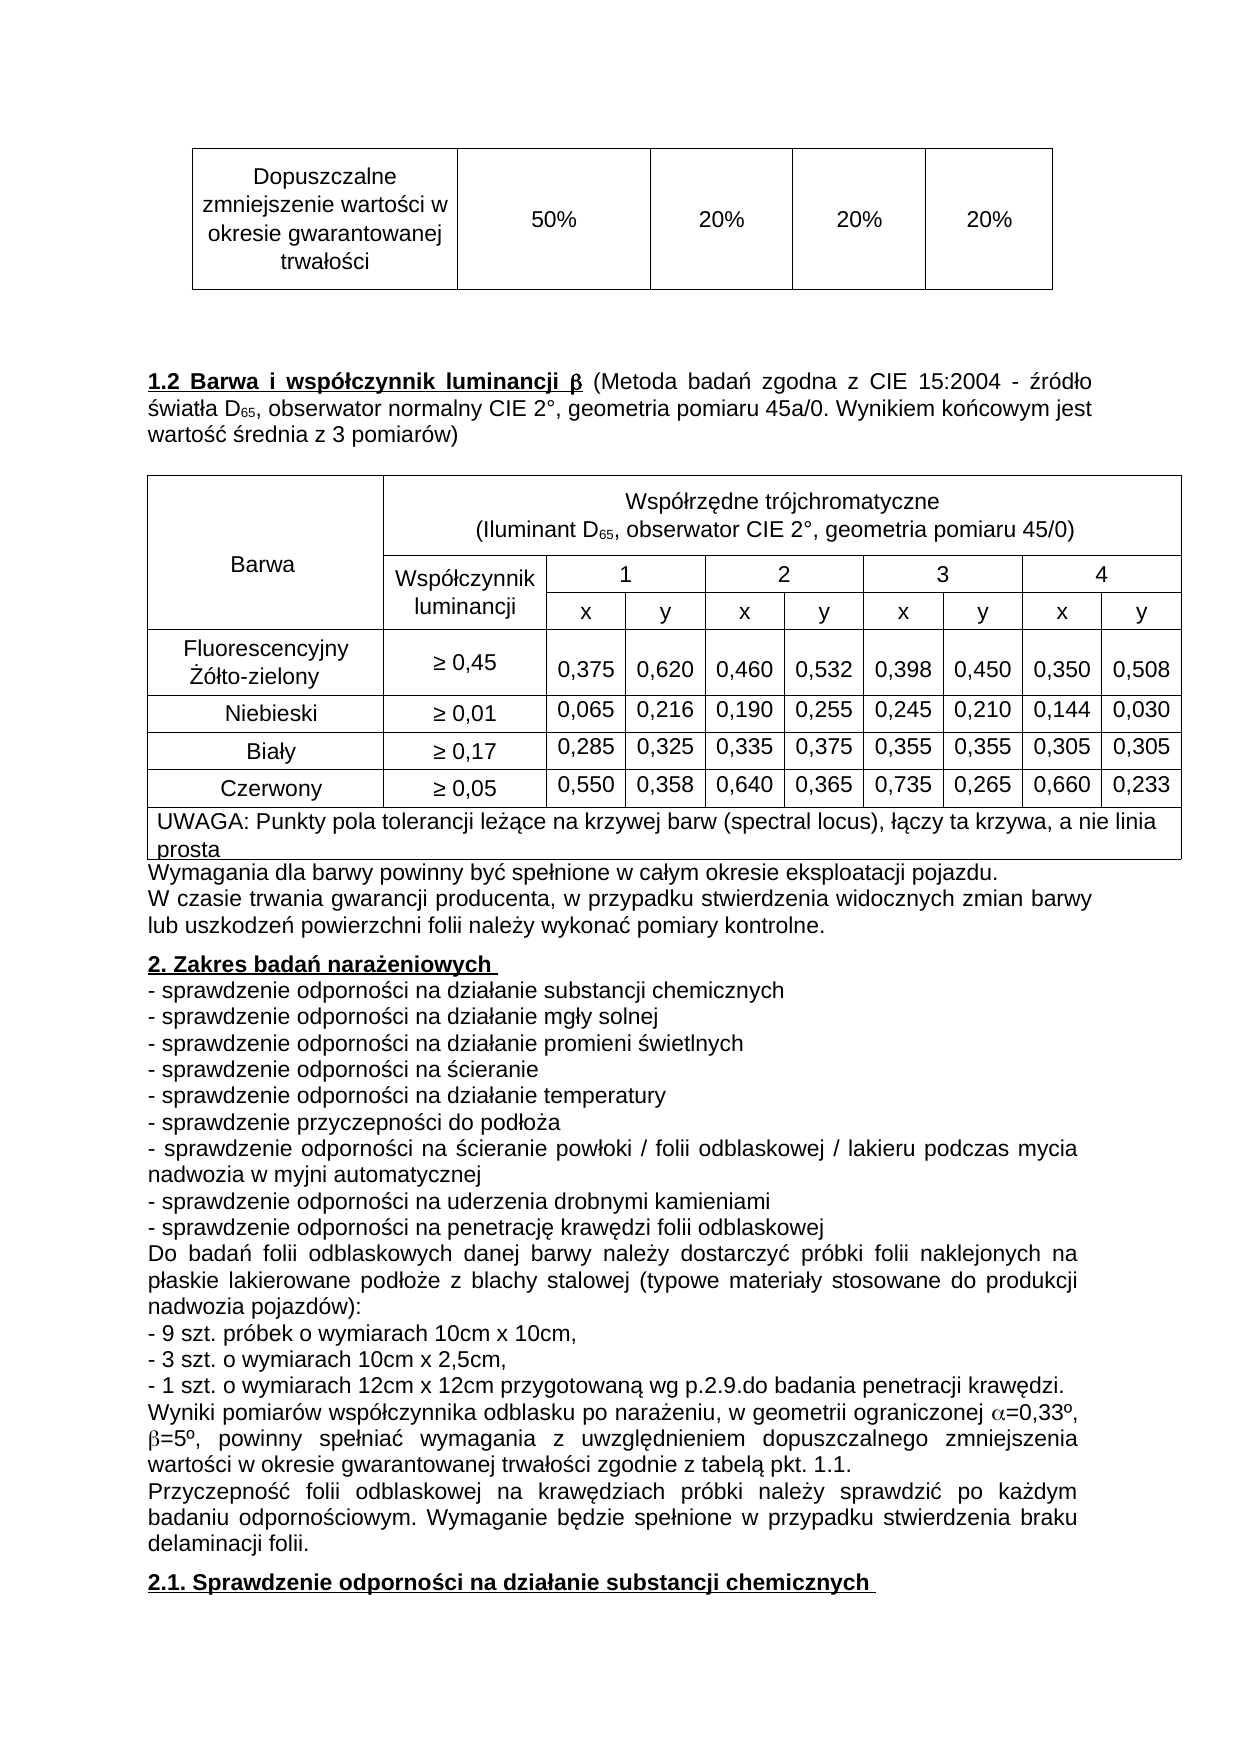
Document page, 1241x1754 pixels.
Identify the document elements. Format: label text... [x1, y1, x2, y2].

table_cell 0,355 [944, 733, 1022, 769]
table_cell 20% [793, 149, 925, 288]
text Wymagania dla barwy powinny być spełnione w całym okresie eksploatacji pojazdu. [148, 860, 1093, 885]
text - sprawdzenie odporności na działanie substancji chemicznych [148, 977, 1078, 1003]
table_cell 0,030 [1102, 696, 1181, 732]
table_cell 0,325 [626, 733, 705, 769]
table_cell ≥ 0,45 [384, 630, 546, 694]
table_cell 0,065 [547, 696, 625, 732]
text - 3 szt. o wymiarach 10cm x 2,5cm, [148, 1346, 1078, 1372]
table_cell 0,365 [785, 770, 863, 806]
text - 9 szt. próbek o wymiarach 10cm x 10cm, [148, 1319, 1078, 1346]
table_cell 0,550 [547, 770, 625, 806]
table_cell 0,216 [626, 696, 705, 732]
text 2.1. Sprawdzenie odporności na działanie substancji chemicznych [148, 1569, 1078, 1596]
table_cell 0,335 [706, 733, 784, 769]
table_cell 0,450 [944, 630, 1022, 694]
text - sprawdzenie przyczepności do podłoża [148, 1109, 1078, 1135]
table_cell 1 [547, 556, 705, 592]
text Przyczepność folii odblaskowej na krawędziach próbki należy sprawdzić po każdym badaniu odpornościowym. Wymaganie będzie spełnione w przypadku stwierdzenia braku delaminacji folii. [148, 1478, 1078, 1557]
table_cell 0,460 [706, 630, 784, 694]
table_cell 0,620 [626, 630, 705, 694]
table_cell x [706, 593, 784, 629]
text Do badań folii odblaskowych danej barwy należy dostarczyć próbki folii naklejonych na płaskie lakierowane podłoże z blachy stalowej (typowe materiały stosowane do produkcji nadwozia pojazdów): [148, 1240, 1078, 1319]
text - sprawdzenie odporności na działanie promieni świetlnych [148, 1029, 1078, 1056]
table_cell Biały [148, 733, 383, 769]
table_cell Fluorescencyjny Żółto-zielony [148, 630, 383, 694]
table_cell 4 [1023, 556, 1181, 592]
table_cell Czerwony [148, 770, 383, 806]
table_cell ≥ 0,01 [384, 696, 546, 732]
table_cell 0,305 [1102, 733, 1181, 769]
text - 1 szt. o wymiarach 12cm x 12cm przygotowaną wg p.2.9.do badania penetracji krawędzi. [148, 1372, 1078, 1398]
table_cell Niebieski [148, 696, 383, 732]
table_header Barwa [148, 476, 383, 629]
table_cell y [1102, 593, 1181, 629]
table_cell UWAGA: Punkty pola tolerancji leżące na krzywej barw (spectral locus), łączy ta krzywa, a nie linia prosta [148, 808, 1181, 858]
table_cell 0,375 [785, 733, 863, 769]
table_cell 0,285 [547, 733, 625, 769]
table_cell 0,265 [944, 770, 1022, 806]
table_cell 0,532 [785, 630, 863, 694]
text - sprawdzenie odporności na ścieranie [148, 1056, 1078, 1082]
text Wyniki pomiarów współczynnika odblasku po narażeniu, w geometrii ograniczonej =0,33º, =5º, powinny spełniać wymagania z uwzględnieniem dopuszczalnego zmniejszenia wartości w okresie gwarantowanej trwałości zgodnie z tabelą pkt. 1.1. [148, 1398, 1078, 1478]
table_cell 0,660 [1023, 770, 1101, 806]
text - sprawdzenie odporności na ścieranie powłoki / folii odblaskowej / lakieru podczas mycia nadwozia w myjni automatycznej [148, 1135, 1078, 1188]
table_cell 0,358 [626, 770, 705, 806]
table_cell 0,508 [1102, 630, 1181, 694]
table_cell ≥ 0,05 [384, 770, 546, 806]
table_cell y [944, 593, 1022, 629]
table_header Współrzędne trójchromatyczne (Iluminant D65, obserwator CIE 2°, geometria pomiaru 45/0) [384, 476, 1181, 555]
table_cell 0,210 [944, 696, 1022, 732]
table_cell 20% [651, 149, 792, 288]
table_cell 0,375 [547, 630, 625, 694]
table_cell Współczynnik luminancji [384, 556, 546, 629]
table_cell 50% [458, 149, 650, 288]
table_cell 0,350 [1023, 630, 1101, 694]
table_cell x [1023, 593, 1101, 629]
text 1.2 Barwa i współczynnik luminancji (Metoda badań zgodna z CIE 15:2004 - źródło światła D65, obserwator normalny CIE 2°, geometria pomiaru 45a/0. Wynikiem końcowym jest wartość średnia z 3 pomiarów) [148, 368, 1093, 447]
text - sprawdzenie odporności na uderzenia drobnymi kamieniami [148, 1188, 1078, 1214]
table_cell 0,144 [1023, 696, 1101, 732]
table_cell y [626, 593, 705, 629]
table_cell 0,355 [864, 733, 943, 769]
table_cell 0,640 [706, 770, 784, 806]
table_cell 0,305 [1023, 733, 1101, 769]
text - sprawdzenie odporności na działanie mgły solnej [148, 1003, 1078, 1029]
text 2. Zakres badań narażeniowych [148, 951, 1093, 977]
table_cell 0,233 [1102, 770, 1181, 806]
table_cell 0,255 [785, 696, 863, 732]
text - sprawdzenie odporności na penetrację krawędzi folii odblaskowej [148, 1214, 1078, 1240]
table_cell 0,245 [864, 696, 943, 732]
table_cell Dopuszczalne zmniejszenie wartości w okresie gwarantowanej trwałości [193, 149, 457, 288]
text W czasie trwania gwarancji producenta, w przypadku stwierdzenia widocznych zmian barwy lub uszkodzeń powierzchni folii należy wykonać pomiary kontrolne. [148, 885, 1093, 938]
table_cell 20% [926, 149, 1052, 288]
table_cell x [547, 593, 625, 629]
table_cell 0,398 [864, 630, 943, 694]
text - sprawdzenie odporności na działanie temperatury [148, 1082, 1078, 1109]
table_cell 0,735 [864, 770, 943, 806]
table_cell y [785, 593, 863, 629]
table_cell 0,190 [706, 696, 784, 732]
table_cell x [864, 593, 943, 629]
table_cell ≥ 0,17 [384, 733, 546, 769]
table_cell 2 [706, 556, 863, 592]
table_cell 3 [864, 556, 1022, 592]
